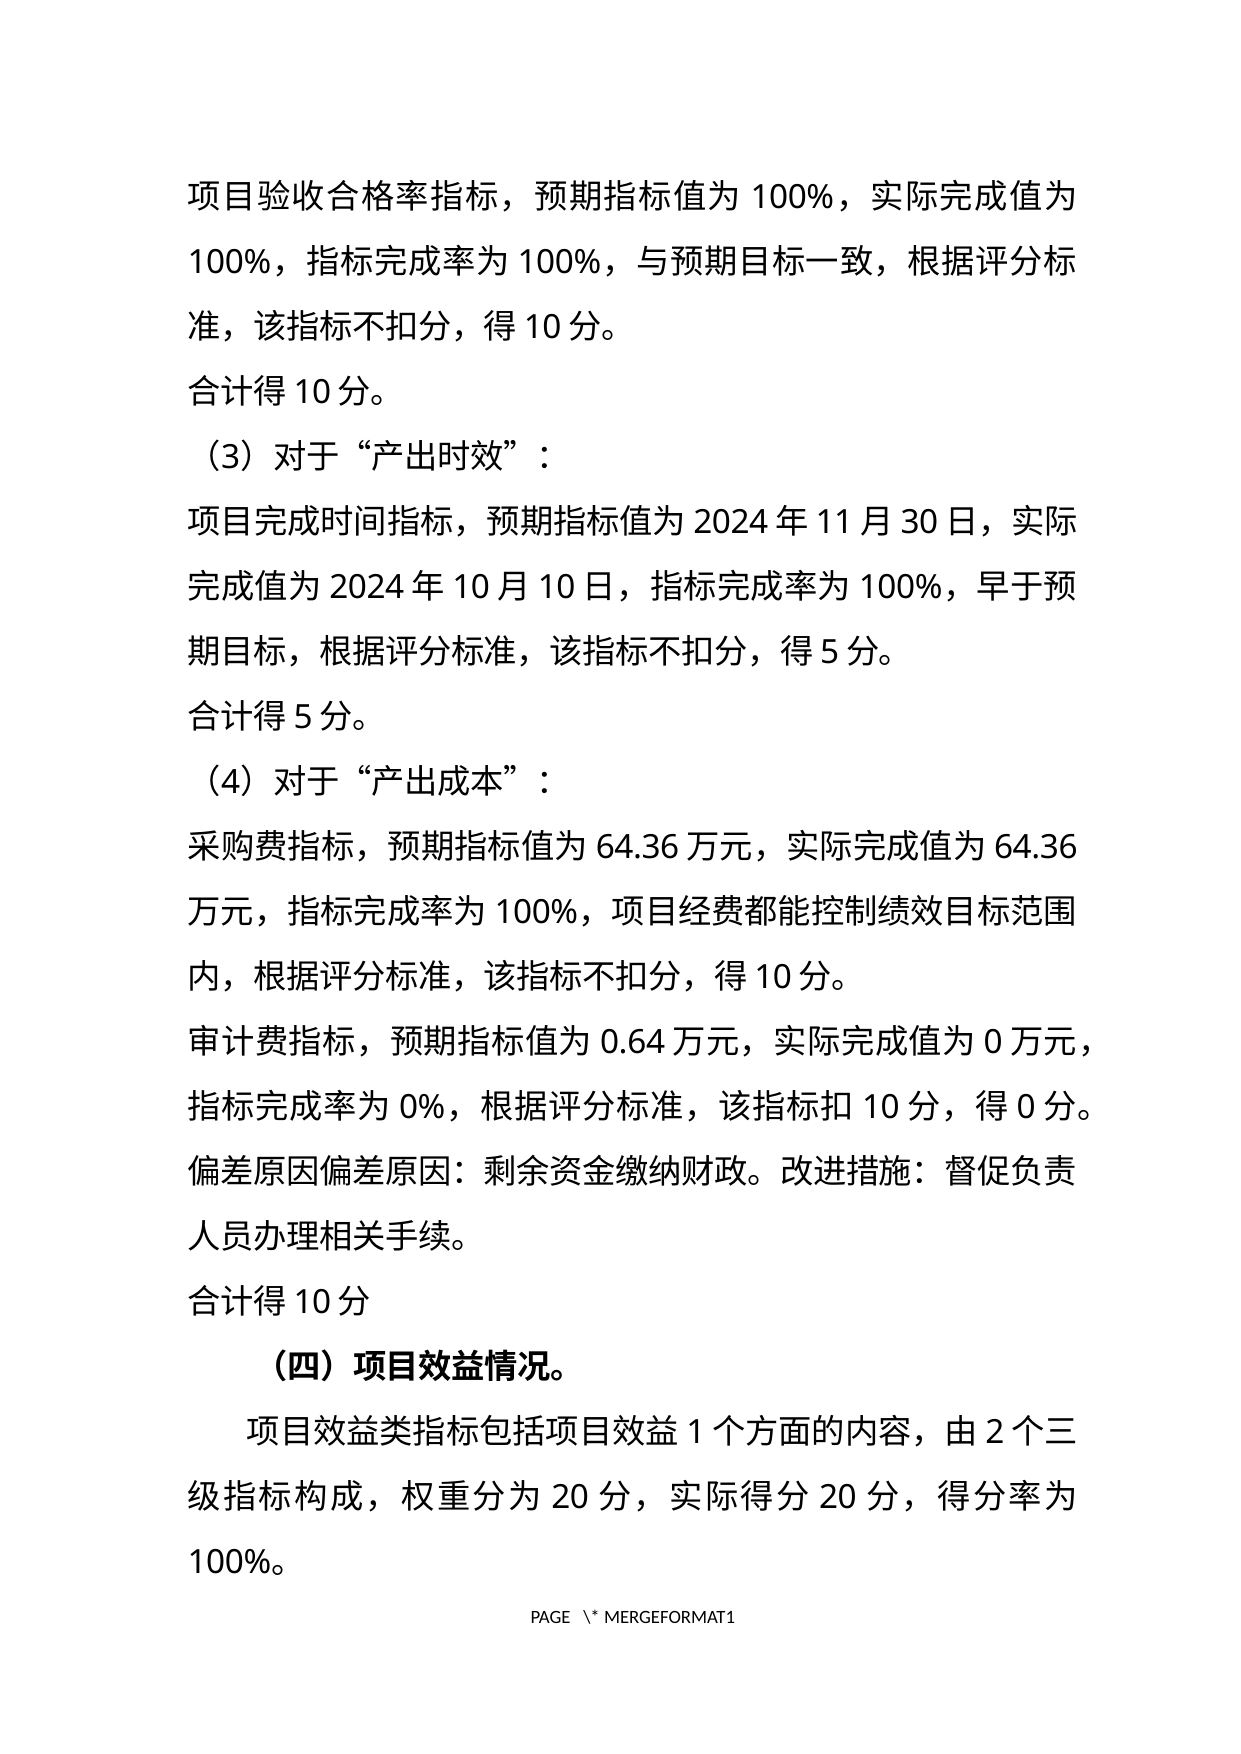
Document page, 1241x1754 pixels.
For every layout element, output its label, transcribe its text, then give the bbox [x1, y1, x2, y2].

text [187, 162, 1078, 1332]
text （四）项目效益情况。 [187, 1332, 1078, 1397]
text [187, 1397, 1078, 1592]
